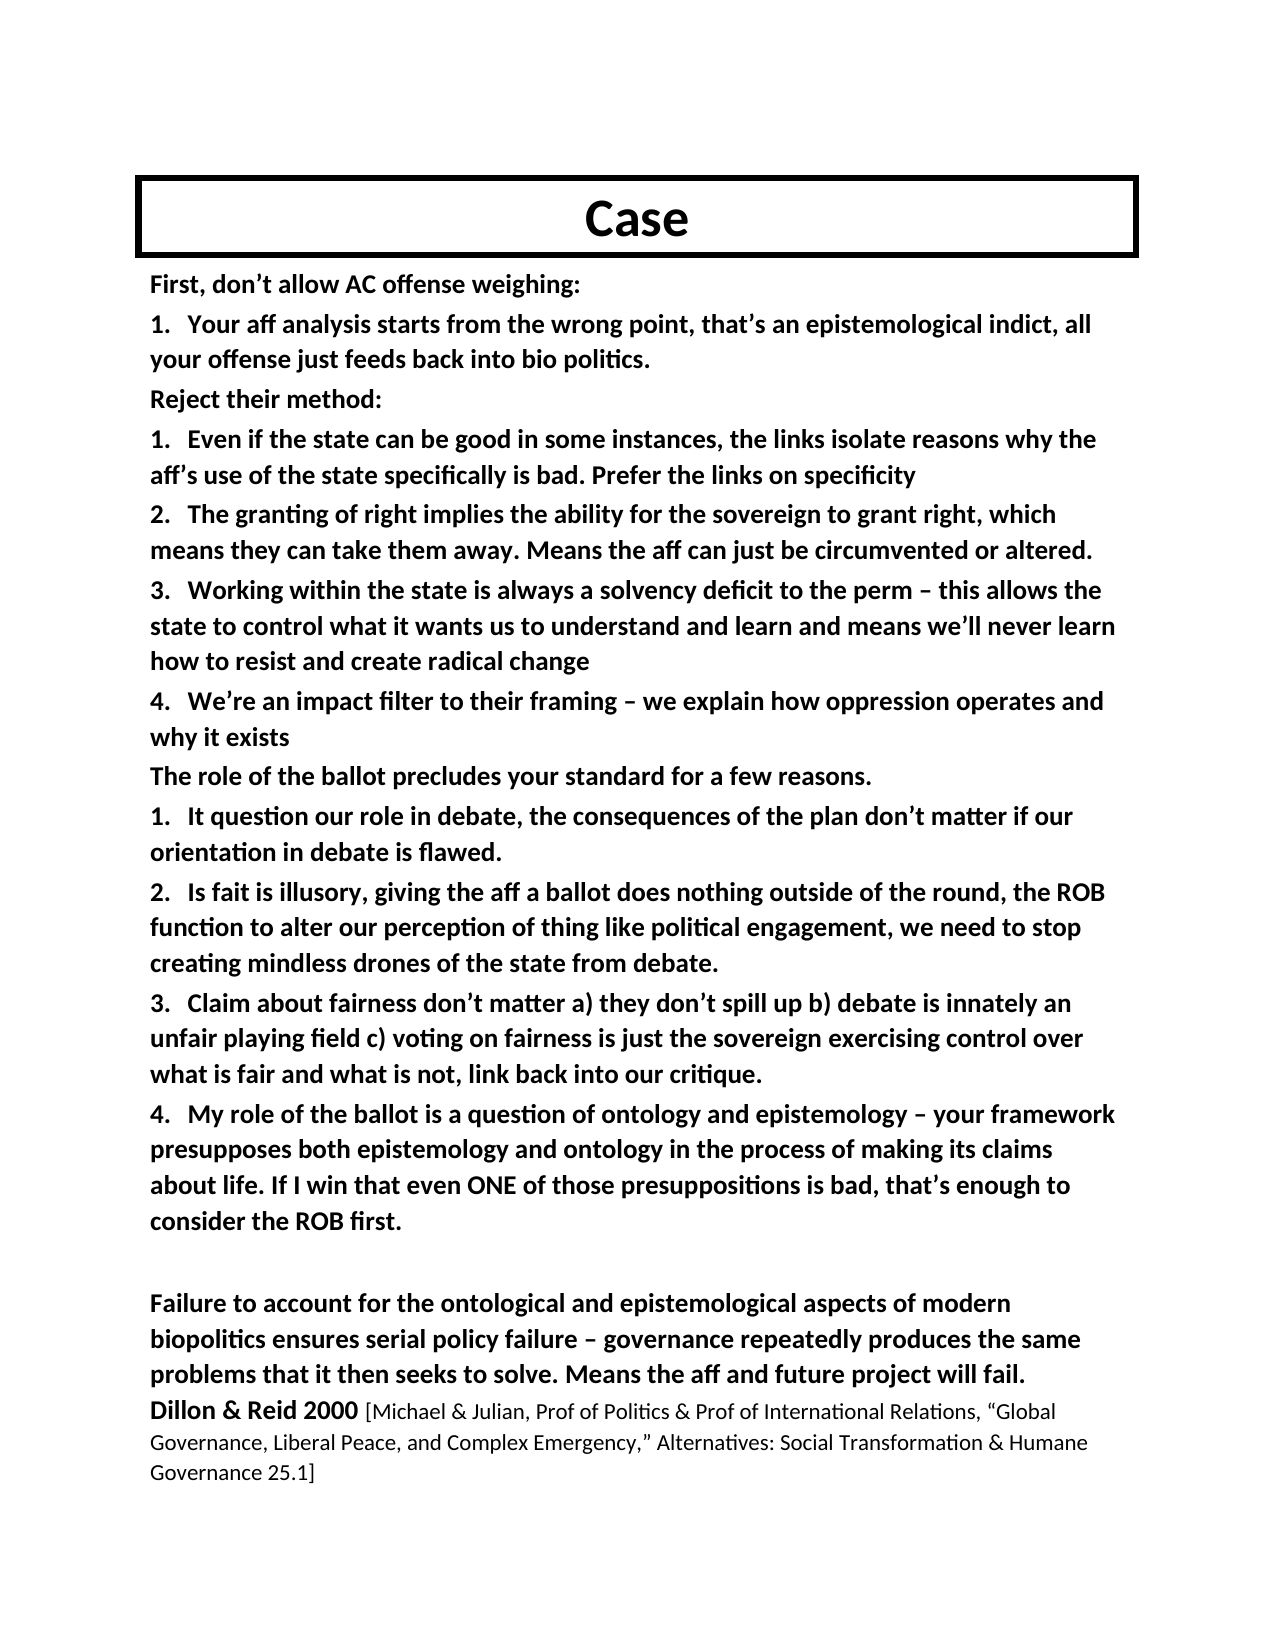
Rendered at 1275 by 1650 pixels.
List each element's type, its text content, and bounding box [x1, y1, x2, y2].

subtitle Claim about fairness don’t matter a) they don’t spill up b) debate is innately an unfair playing field c) voting on fairness is just the sovereign exercising control over what is fair and what is not, link back into our critique. [150, 986, 1125, 1090]
subtitle Is fait is illusory, giving the aff a ballot does nothing outside of the round, the ROB function to alter our perception of thing like political engagement, we need to stop creating mindless drones of the state from debate. [150, 875, 1125, 979]
subtitle It question our role in debate, the consequences of the plan don’t matter if our orientation in debate is flawed. [150, 799, 1125, 868]
subtitle First, don’t allow AC offense weighing: [150, 267, 1125, 300]
subtitle The granting of right implies the ability for the sovereign to grant right, which means they can take them away. Means the aff can just be circumvented or altered. [150, 498, 1125, 566]
subtitle My role of the ballot is a question of ontology and epistemology – your framework presupposes both epistemology and ontology in the process of making its claims about life. If I win that even ONE of those presuppositions is bad, that’s enough to consider the ROB first. [150, 1097, 1125, 1237]
subtitle Working within the state is always a solvency deficit to the perm – this allows the state to control what it wants us to understand and learn and means we’ll never learn how to resist and create radical change [150, 573, 1125, 677]
subtitle The role of the ballot precludes your standard for a few reasons. [150, 759, 1125, 792]
subtitle Reject their method: [150, 382, 1125, 415]
subtitle Even if the state can be good in some instances, the links isolate reasons why the aff’s use of the state specifically is bad. Prefer the links on specificity [150, 422, 1125, 491]
subtitle Failure to account for the ontological and epistemological aspects of modern biopolitics ensures serial policy failure – governance repeatedly produces the same problems that it then seeks to solve. Means the aff and future project will fail. [150, 1286, 1125, 1390]
text Dillon & Reid 2000 [Michael & Julian, Prof of Politics & Prof of International Relations, “Global Governance, Liberal Peace, and Complex Emergency,” Alternatives: Social Transformation & Humane Governance 25.1] [150, 1393, 1125, 1486]
subtitle We’re an impact filter to their framing – we explain how oppression operates and why it exists [150, 684, 1125, 753]
subtitle Your aff analysis starts from the wrong point, that’s an epistemological indict, all your offense just feeds back into bio politics. [150, 307, 1125, 376]
subtitle Case [142, 181, 1133, 252]
